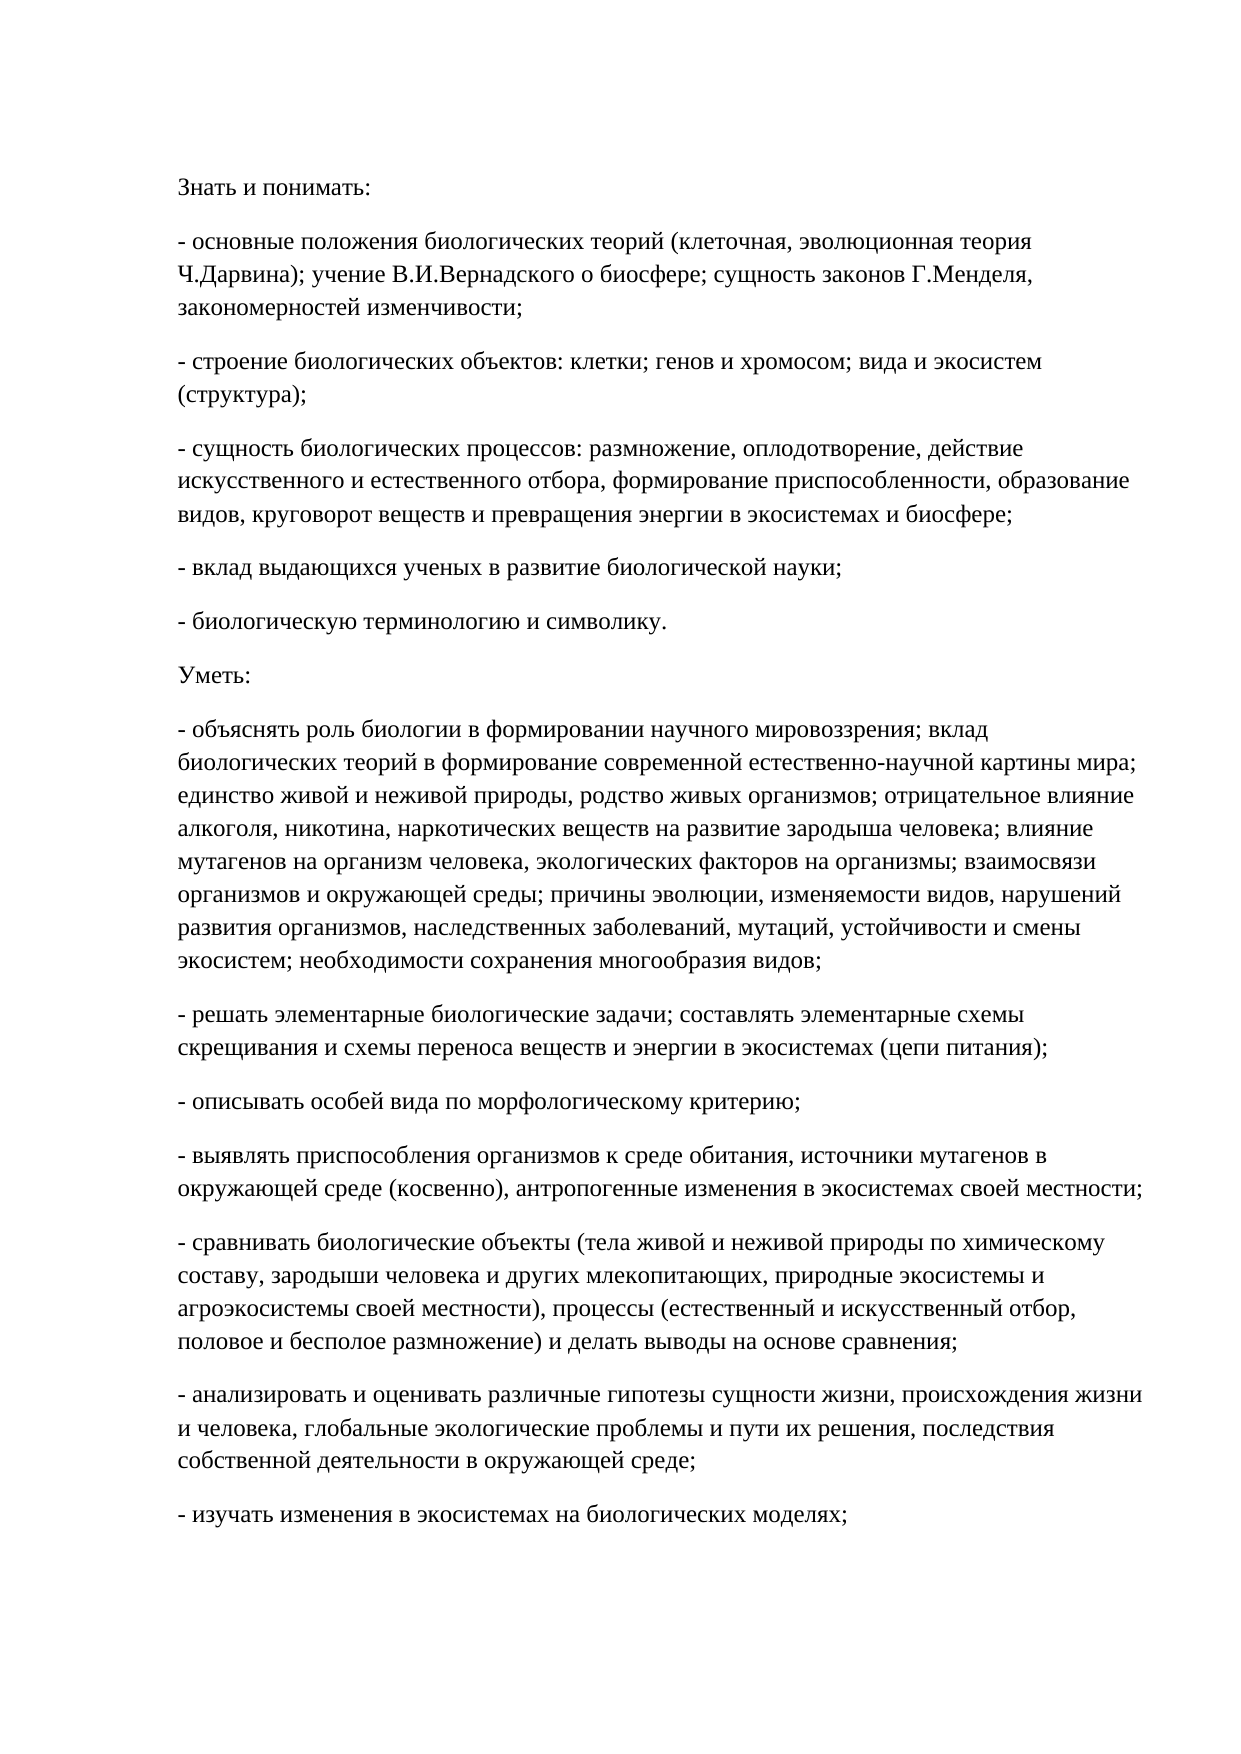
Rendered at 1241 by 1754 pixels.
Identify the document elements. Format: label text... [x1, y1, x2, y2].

text - сравнивать биологические объекты (тела живой и неживой природы по химическому составу, зародыши человека и других млекопитающих, природные экосистемы и агроэкосистемы своей местности), процессы (естественный и искусственный отбор, половое и бесполое размножение) и делать выводы на основе сравнения; [177, 1227, 1152, 1354]
text - описывать особей вида по морфологическому критерию; [177, 1086, 1152, 1115]
text - объяснять роль биологии в формировании научного мировоззрения; вклад биологических теорий в формирование современной естественно-научной картины мира; единство живой и неживой природы, родство живых организмов; отрицательное влияние алкоголя, никотина, наркотических веществ на развитие зародыша человека; влияние мутагенов на организм человека, экологических факторов на организмы; взаимосвязи организмов и окружающей среды; причины эволюции, изменяемости видов, нарушений развития организмов, наследственных заболеваний, мутаций, устойчивости и смены экосистем; необходимости сохранения многообразия видов; [177, 714, 1152, 974]
text - биологическую терминологию и символику. [177, 606, 1152, 635]
text - строение биологических объектов: клетки; генов и хромосом; вида и экосистем (структура); [177, 346, 1152, 407]
text - изучать изменения в экосистемах на биологических моделях; [177, 1499, 1152, 1528]
text - основные положения биологических теорий (клеточная, эволюционная теория Ч.Дарвина); учение В.И.Вернадского о биосфере; сущность законов Г.Менделя, закономерностей изменчивости; [177, 226, 1152, 321]
text - решать элементарные биологические задачи; составлять элементарные схемы скрещивания и схемы переноса веществ и энергии в экосистемах (цепи питания); [177, 999, 1152, 1061]
text - анализировать и оценивать различные гипотезы сущности жизни, происхождения жизни и человека, глобальные экологические проблемы и пути их решения, последствия собственной деятельности в окружающей среде; [177, 1379, 1152, 1474]
text - выявлять приспособления организмов к среде обитания, источники мутагенов в окружающей среде (косвенно), антропогенные изменения в экосистемах своей местности; [177, 1140, 1152, 1202]
text - сущность биологических процессов: размножение, оплодотворение, действие искусственного и естественного отбора, формирование приспособленности, образование видов, круговорот веществ и превращения энергии в экосистемах и биосфере; [177, 433, 1152, 527]
text - вклад выдающихся ученых в развитие биологической науки; [177, 552, 1152, 581]
text Знать и понимать: [177, 172, 1152, 201]
text Уметь: [177, 660, 1152, 689]
